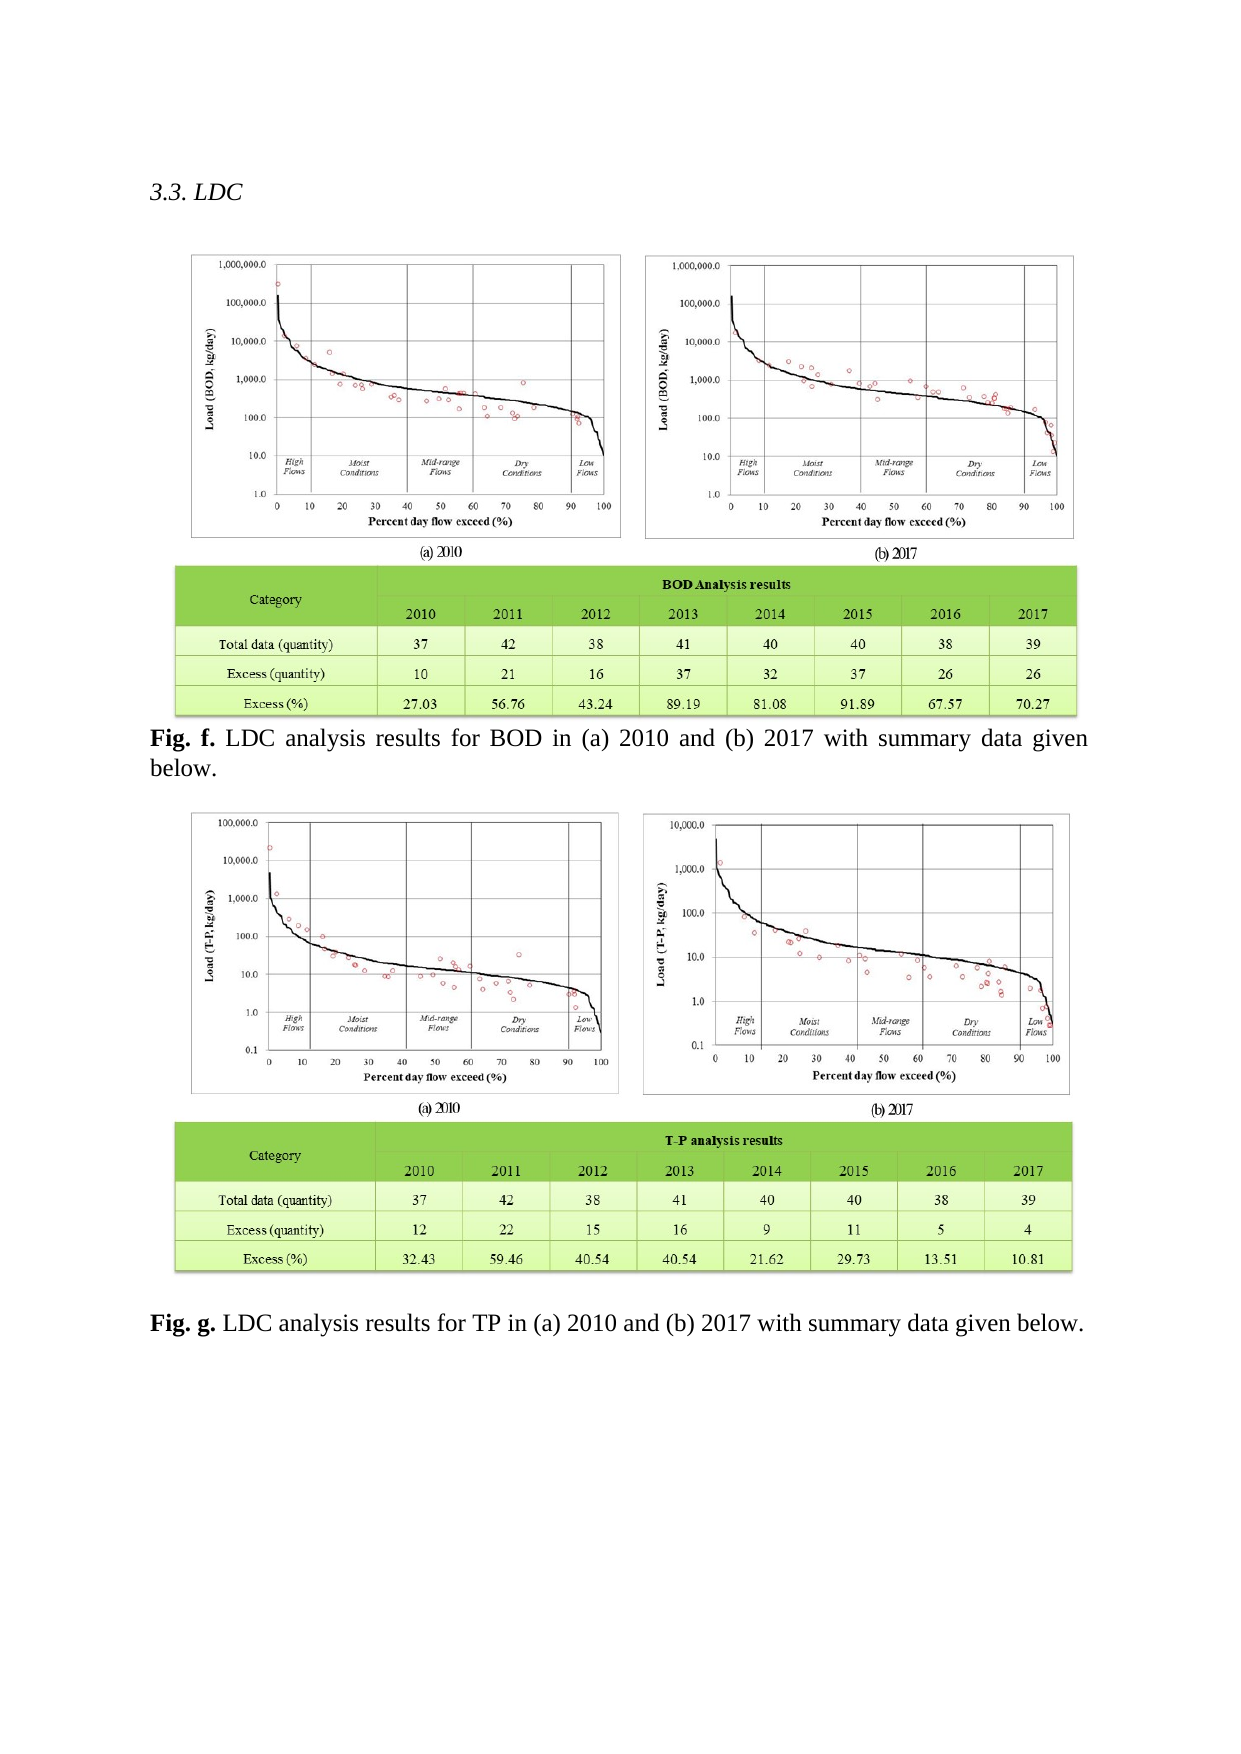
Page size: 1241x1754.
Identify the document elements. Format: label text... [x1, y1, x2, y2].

text 3.3. LDC [150, 177, 1090, 206]
picture [170, 812, 1077, 1278]
text Fig. g. LDC analysis results for TP in (a) 2010 and (b) 2017 with summary data given below. [150, 1308, 1090, 1337]
picture [170, 254, 1082, 723]
text Fig. f. LDC analysis results for BOD in (a) 2010 and (b) 2017 with summary data given below. [150, 723, 1090, 782]
